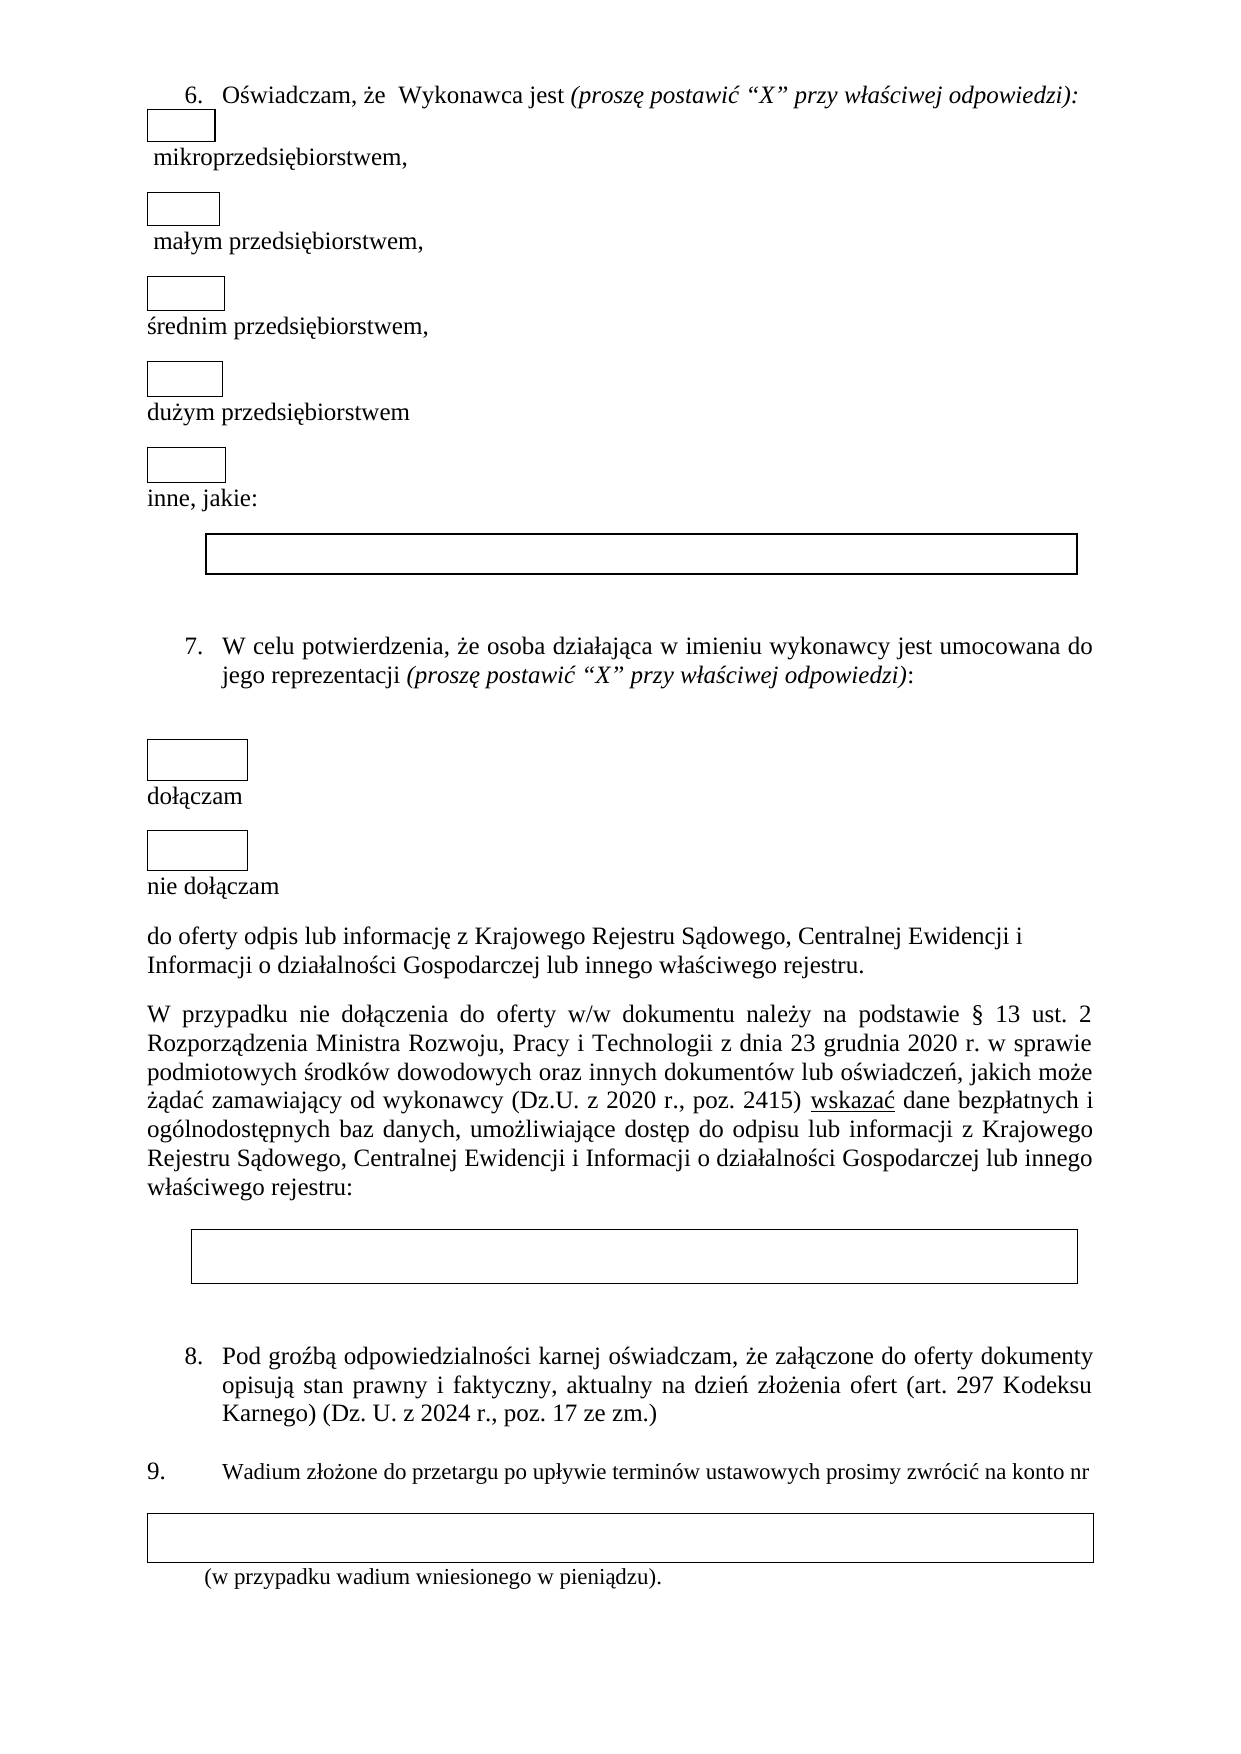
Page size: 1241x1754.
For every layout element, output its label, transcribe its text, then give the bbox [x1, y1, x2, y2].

text średnim przedsiębiorstwem, [147, 311, 1094, 340]
table_header [148, 831, 247, 870]
text do oferty odpis lub informację z Krajowego Rejestru Sądowego, Centralnej Ewidencji i Informacji o działalności Gospodarczej lub innego właściwego rejestru. [147, 921, 1094, 978]
list Oświadczam, że Wykonawca jest (proszę postawić “X” przy właściwej odpowiedzi): [184, 80, 1094, 108]
text inne, jakie: [147, 483, 1094, 512]
table_header [148, 277, 224, 310]
list Pod groźbą odpowiedzialności karnej oświadczam, że załączone do oferty dokumenty opisują stan prawny i faktyczny, aktualny na dzień złożenia ofert (art. 297 Kodeksu Karnego) (Dz. U. z 2024 r., poz. 17 ze zm.) [184, 1341, 1094, 1427]
table_header [192, 1230, 1077, 1283]
text dołączam [147, 781, 1094, 809]
table_header [148, 1514, 1093, 1562]
table_header [148, 448, 225, 482]
text nie dołączam [147, 871, 1094, 900]
table_header [148, 740, 247, 780]
text 9. Wadium złożone do przetargu po upływie terminów ustawowych prosimy zwrócić na konto nr [147, 1456, 1094, 1485]
table_header [148, 362, 222, 396]
text mikroprzedsiębiorstwem, [147, 142, 1094, 171]
list W celu potwierdzenia, że osoba działająca w imieniu wykonawcy jest umocowana do jego reprezentacji (proszę postawić “X” przy właściwej odpowiedzi): [184, 631, 1094, 689]
table_header [148, 193, 219, 225]
text (w przypadku wadium wniesionego w pieniądzu). [147, 1563, 1094, 1589]
text dużym przedsiębiorstwem [147, 397, 1094, 426]
text W przypadku nie dołączenia do oferty w/w dokumentu należy na podstawie § 13 ust. 2 Rozporządzenia Ministra Rozwoju, Pracy i Technologii z dnia 23 grudnia 2020 r. w sprawie podmiotowych środków dowodowych oraz innych dokumentów lub oświadczeń, jakich może żądać zamawiający od wykonawcy (Dz.U. z 2020 r., poz. 2415) wskazać dane bezpłatnych i ogólnodostępnych baz danych, umożliwiające dostęp do odpisu lub informacji z Krajowego Rejestru Sądowego, Centralnej Ewidencji i Informacji o działalności Gospodarczej lub innego właściwego rejestru: [147, 999, 1094, 1201]
table_header [148, 110, 214, 141]
text małym przedsiębiorstwem, [147, 226, 1094, 255]
table_header [207, 535, 1076, 572]
